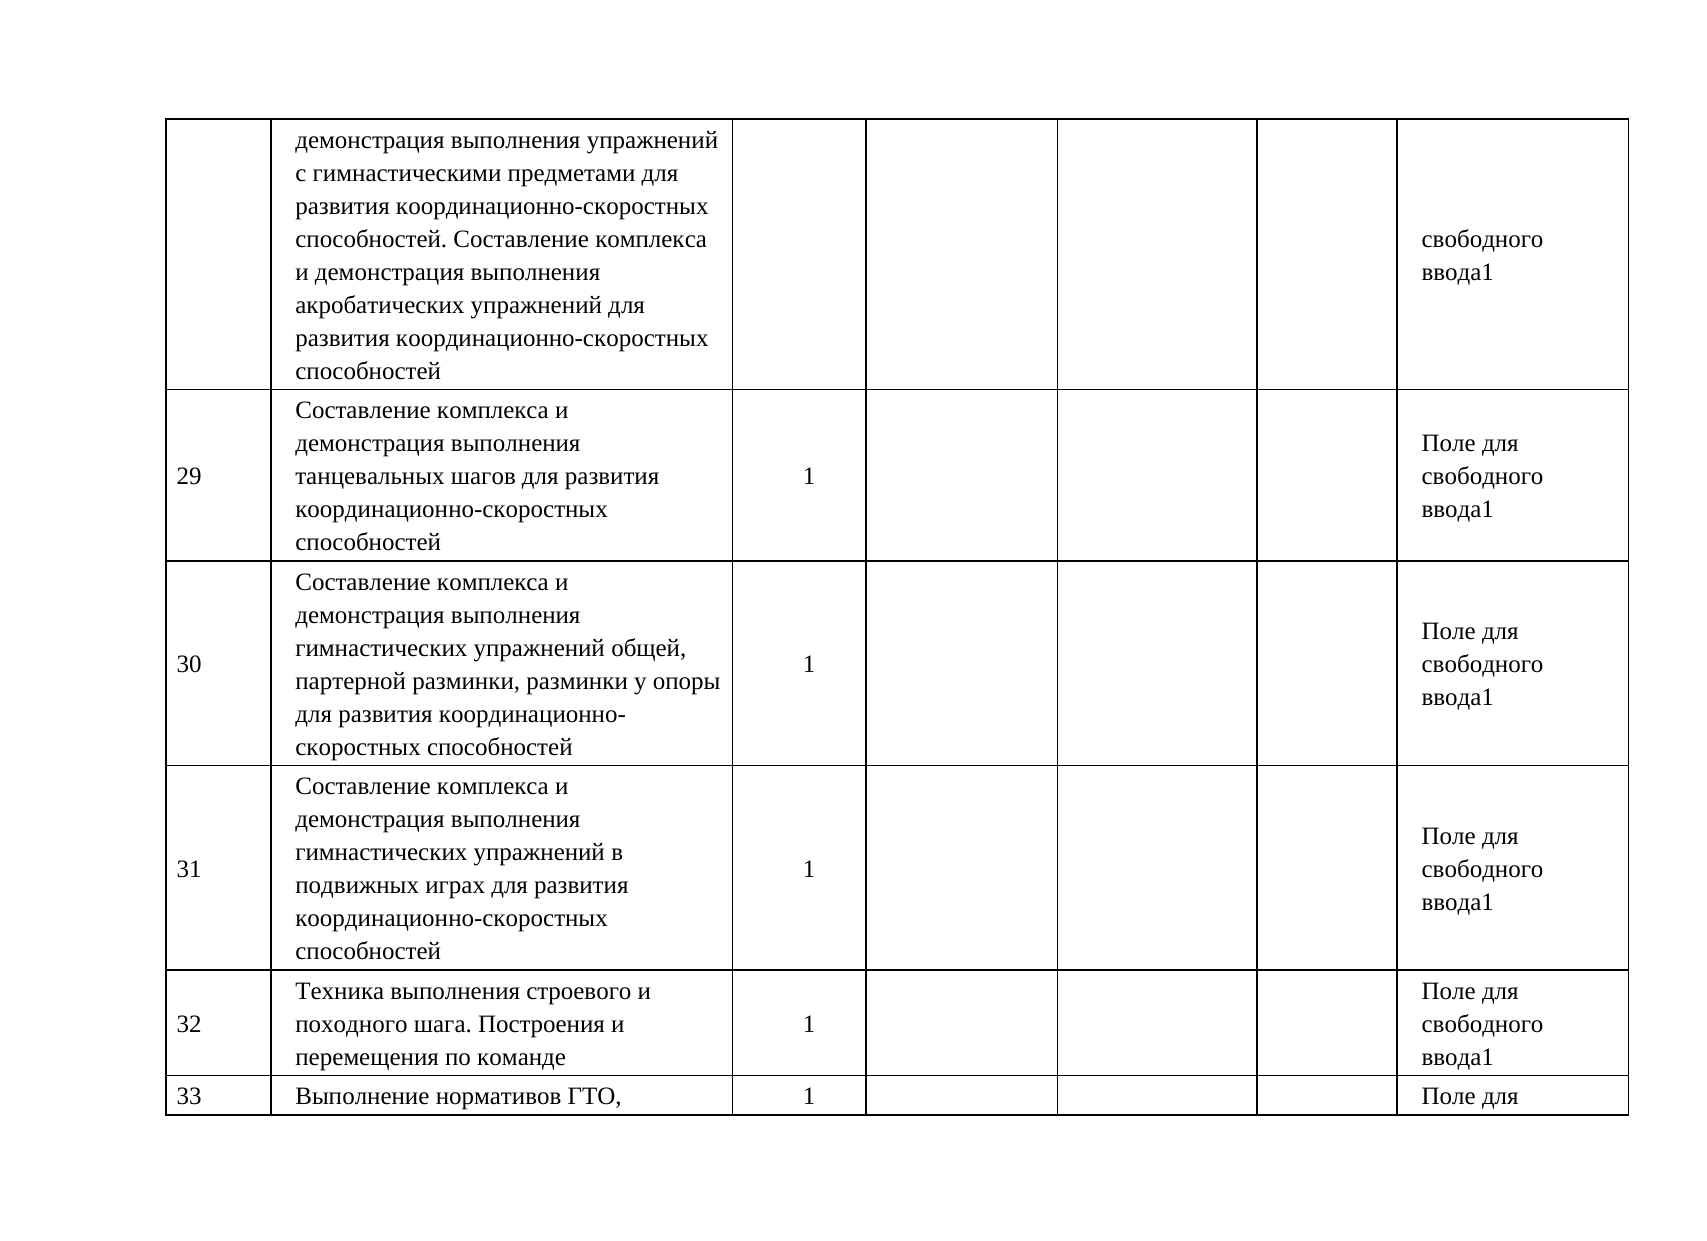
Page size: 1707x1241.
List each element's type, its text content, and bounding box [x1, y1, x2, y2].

table_cell Составление комплекса и демонстрация выполнения гимнастических упражнений в подвижных играх для развития координационно-скоростных способностей [272, 766, 732, 969]
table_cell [272, 120, 732, 389]
table_cell Составление комплекса и демонстрация выполнения гимнастических упражнений общей, партерной разминки, разминки у опоры для развития координационно-скоростных способностей [272, 562, 732, 764]
table_cell [1258, 390, 1396, 560]
table_cell [867, 120, 1057, 389]
table_cell [1258, 562, 1396, 764]
table_cell [1058, 562, 1256, 764]
table_cell 28 [167, 120, 270, 389]
table_cell Техника выполнения строевого и походного шага. Построения и перемещения по команде [272, 971, 732, 1074]
table_cell 30 [167, 562, 270, 764]
table_cell [867, 1076, 1057, 1114]
table_cell [867, 971, 1057, 1074]
table_cell Поле для свободного ввода1 [1398, 971, 1628, 1074]
table_cell 1 [733, 971, 865, 1074]
table_cell [1058, 120, 1256, 389]
table_cell 33 [167, 1076, 270, 1114]
table_cell 29 [167, 390, 270, 560]
table_cell Поле для свободного ввода1 [1398, 390, 1628, 560]
table_cell [867, 766, 1057, 969]
table_cell [1058, 390, 1256, 560]
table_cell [272, 1076, 732, 1114]
table_cell [867, 390, 1057, 560]
table_cell 1 [733, 1076, 865, 1114]
table_cell [1258, 766, 1396, 969]
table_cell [1398, 120, 1628, 389]
table_cell [1258, 120, 1396, 389]
table_cell 32 [167, 971, 270, 1074]
table_cell Составление комплекса и демонстрация выполнения танцевальных шагов для развития координационно-скоростных способностей [272, 390, 732, 560]
table_cell Поле для свободного ввода1 [1398, 562, 1628, 764]
table_cell [1058, 971, 1256, 1074]
table_cell 31 [167, 766, 270, 969]
table_cell [1058, 1076, 1256, 1114]
table_cell 1 [733, 390, 865, 560]
table_cell [1258, 971, 1396, 1074]
table_cell Поле для свободного ввода1 [1398, 766, 1628, 969]
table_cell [1398, 1076, 1628, 1114]
table_cell [1258, 1076, 1396, 1114]
table_cell [1058, 766, 1256, 969]
table_cell 1 [733, 766, 865, 969]
table_cell [867, 562, 1057, 764]
table_cell 1 [733, 120, 865, 389]
table_cell 1 [733, 562, 865, 764]
